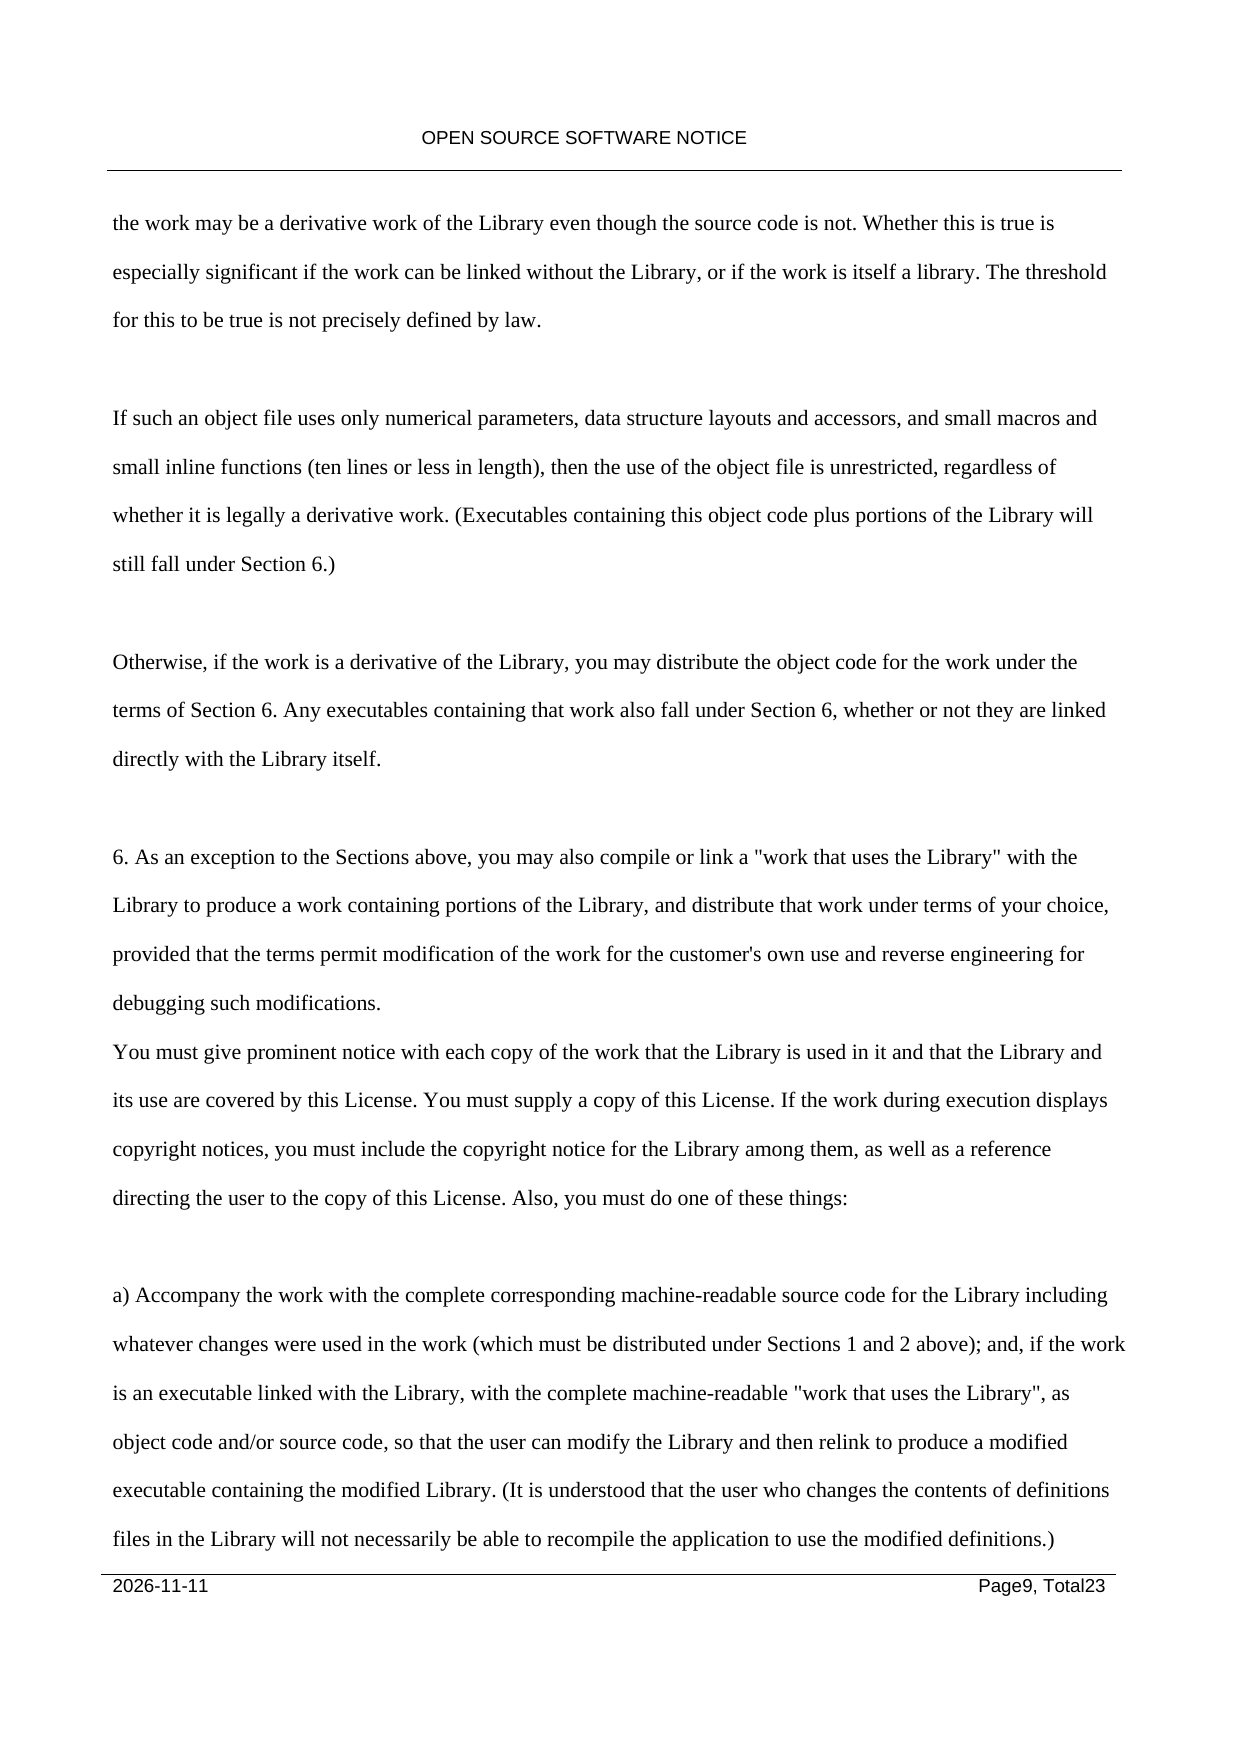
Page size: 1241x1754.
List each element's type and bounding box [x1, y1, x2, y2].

text [112, 206, 1128, 1555]
